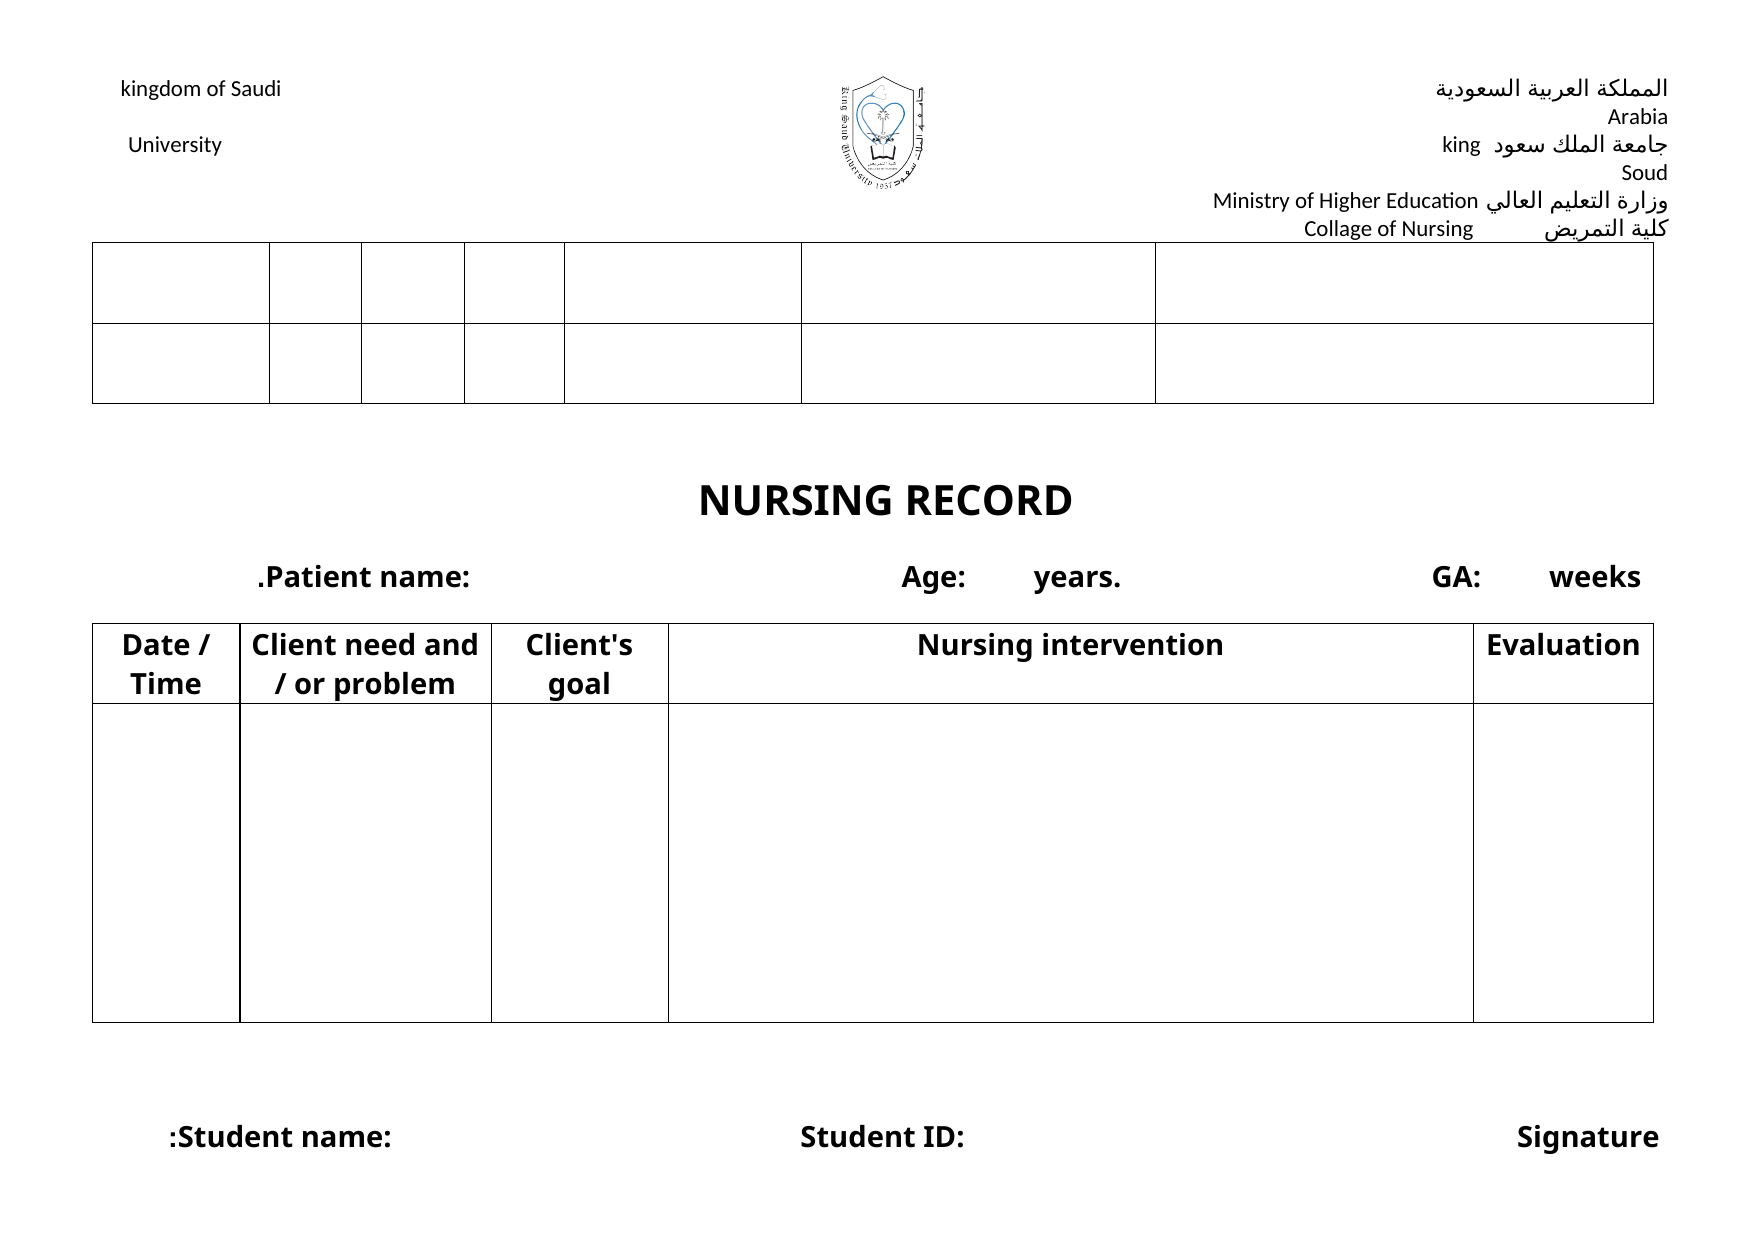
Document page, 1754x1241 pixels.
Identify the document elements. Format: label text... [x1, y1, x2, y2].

picture [840, 76, 925, 189]
table_header Evaluation [1474, 624, 1653, 703]
text Patient name: Age: years. GA: weeks. [103, 556, 1668, 596]
text NURSING RECORD [103, 470, 1668, 527]
table_cell [93, 243, 269, 322]
table_cell [802, 243, 1155, 322]
table_cell [362, 243, 464, 322]
table_cell [93, 704, 239, 1022]
table_cell [802, 324, 1155, 403]
table_cell [93, 324, 269, 403]
table_cell [492, 704, 668, 1022]
table_cell [1156, 243, 1653, 322]
table_cell [270, 324, 361, 403]
table_cell [1156, 324, 1653, 403]
table_cell [1474, 704, 1653, 1022]
table_cell [465, 243, 564, 322]
table_header Date / Time [93, 624, 239, 703]
table_header Client's goal [492, 624, 668, 703]
table_cell [669, 704, 1473, 1022]
table_cell [565, 324, 801, 403]
table_cell [270, 243, 361, 322]
table_cell [362, 324, 464, 403]
table_cell [465, 324, 564, 403]
table_header Client need and / or problem [241, 624, 491, 703]
table_header Nursing intervention [669, 624, 1473, 703]
table_cell [565, 243, 801, 322]
table_cell [241, 704, 491, 1022]
